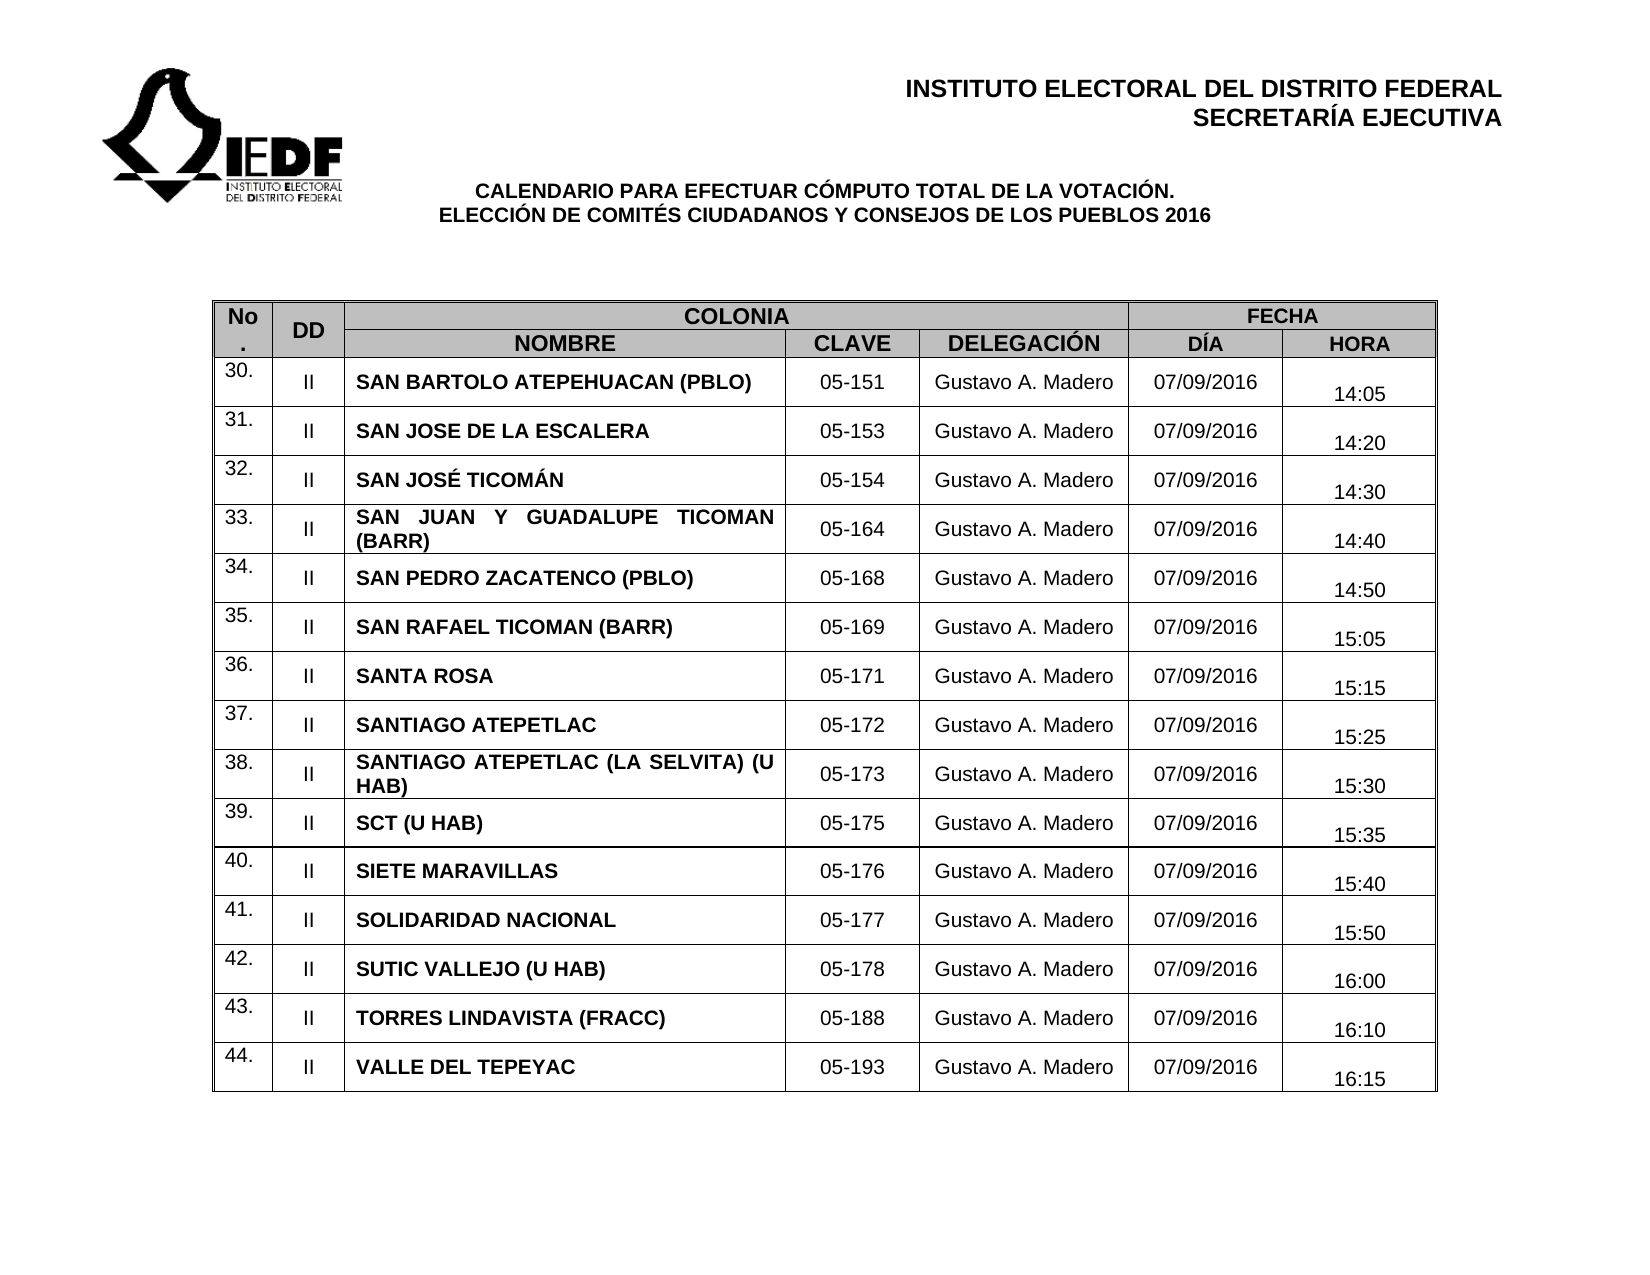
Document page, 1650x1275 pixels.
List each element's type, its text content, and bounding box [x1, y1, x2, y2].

table_cell [215, 896, 272, 944]
table_cell II [273, 945, 344, 993]
table_cell SANTIAGO ATEPETLAC (LA SELVITA) (U HAB) [345, 750, 785, 797]
table_cell 05-175 [786, 799, 919, 846]
table_cell II [273, 554, 344, 602]
table_cell II [273, 505, 344, 553]
table_cell SCT (U HAB) [345, 799, 785, 846]
table_cell 05-172 [786, 701, 919, 748]
table_cell II [273, 994, 344, 1042]
table_cell [215, 848, 272, 895]
table_cell 05-176 [786, 848, 919, 895]
table_header DD [273, 303, 344, 357]
table_cell II [273, 456, 344, 504]
table_cell 05-153 [786, 407, 919, 455]
table_cell 05-173 [786, 750, 919, 797]
table_cell HORA [1283, 330, 1435, 357]
table_cell Gustavo A. Madero [920, 896, 1128, 944]
table_cell II [273, 701, 344, 748]
table_cell Gustavo A. Madero [920, 701, 1128, 748]
table_cell 14:05 [1283, 358, 1435, 406]
table_cell Gustavo A. Madero [920, 652, 1128, 699]
table_cell 15:35 [1283, 799, 1435, 846]
table_cell II [273, 750, 344, 797]
table_cell SAN JUAN Y GUADALUPE TICOMAN (BARR) [345, 505, 785, 553]
table_cell SUTIC VALLEJO (U HAB) [345, 945, 785, 993]
table_cell 15:40 [1283, 848, 1435, 895]
table_cell SAN JOSÉ TICOMÁN [345, 456, 785, 504]
table_cell 14:20 [1283, 407, 1435, 455]
table_cell [215, 652, 272, 699]
table_cell [215, 945, 272, 993]
table_cell [215, 799, 272, 846]
table_cell Gustavo A. Madero [920, 358, 1128, 406]
table_cell Gustavo A. Madero [920, 603, 1128, 651]
table_cell Gustavo A. Madero [920, 994, 1128, 1042]
table_cell II [273, 603, 344, 651]
table_cell 16:15 [1283, 1043, 1435, 1091]
table_cell SAN BARTOLO ATEPEHUACAN (PBLO) [345, 358, 785, 406]
table_cell 15:15 [1283, 652, 1435, 699]
table_cell 05-164 [786, 505, 919, 553]
table_cell 16:00 [1283, 945, 1435, 993]
table_cell 05-168 [786, 554, 919, 602]
table_cell 14:40 [1283, 505, 1435, 553]
table_cell 07/09/2016 [1129, 603, 1282, 651]
table_cell 07/09/2016 [1129, 554, 1282, 602]
table_cell Gustavo A. Madero [920, 1043, 1128, 1091]
table_cell 15:30 [1283, 750, 1435, 797]
table_cell 16:10 [1283, 994, 1435, 1042]
table_cell 07/09/2016 [1129, 945, 1282, 993]
table_cell SAN RAFAEL TICOMAN (BARR) [345, 603, 785, 651]
table_cell 07/09/2016 [1129, 358, 1282, 406]
table_cell II [273, 407, 344, 455]
table_cell II [273, 848, 344, 895]
table_cell NOMBRE [345, 330, 785, 357]
table_cell [215, 456, 272, 504]
table_cell Gustavo A. Madero [920, 407, 1128, 455]
table_cell 07/09/2016 [1129, 896, 1282, 944]
table_cell [215, 701, 272, 748]
table_cell Gustavo A. Madero [920, 945, 1128, 993]
picture [97, 66, 352, 213]
table_cell SAN PEDRO ZACATENCO (PBLO) [345, 554, 785, 602]
table_cell 05-188 [786, 994, 919, 1042]
table_cell II [273, 799, 344, 846]
table_cell SANTIAGO ATEPETLAC [345, 701, 785, 748]
table_cell 05-151 [786, 358, 919, 406]
table_cell [215, 358, 272, 406]
table_cell 15:05 [1283, 603, 1435, 651]
table_cell [215, 505, 272, 553]
table_cell [215, 554, 272, 602]
table_cell 05-177 [786, 896, 919, 944]
table_cell 05-193 [786, 1043, 919, 1091]
table_cell 15:50 [1283, 896, 1435, 944]
table_cell VALLE DEL TEPEYAC [345, 1043, 785, 1091]
table_cell DÍA [1129, 330, 1282, 357]
table_cell [215, 603, 272, 651]
table_cell DELEGACIÓN [920, 330, 1128, 357]
table_cell 07/09/2016 [1129, 848, 1282, 895]
table_cell SIETE MARAVILLAS [345, 848, 785, 895]
table_cell [215, 1043, 272, 1091]
table_cell II [273, 652, 344, 699]
table_cell 14:50 [1283, 554, 1435, 602]
table_cell 07/09/2016 [1129, 456, 1282, 504]
table_cell Gustavo A. Madero [920, 456, 1128, 504]
table_cell II [273, 358, 344, 406]
table_header FECHA [1129, 303, 1435, 329]
table_cell 07/09/2016 [1129, 1043, 1282, 1091]
table_cell [215, 750, 272, 797]
table_cell Gustavo A. Madero [920, 848, 1128, 895]
table_cell SANTA ROSA [345, 652, 785, 699]
table_cell 07/09/2016 [1129, 407, 1282, 455]
table_cell SOLIDARIDAD NACIONAL [345, 896, 785, 944]
table_cell [215, 994, 272, 1042]
table_cell TORRES LINDAVISTA (FRACC) [345, 994, 785, 1042]
table_cell SAN JOSE DE LA ESCALERA [345, 407, 785, 455]
table_cell [215, 407, 272, 455]
table_cell 15:25 [1283, 701, 1435, 748]
table_cell Gustavo A. Madero [920, 750, 1128, 797]
table_cell 07/09/2016 [1129, 701, 1282, 748]
table_cell Gustavo A. Madero [920, 505, 1128, 553]
table_cell 07/09/2016 [1129, 799, 1282, 846]
table_cell II [273, 1043, 344, 1091]
table_header No. [215, 303, 272, 357]
table_cell II [273, 896, 344, 944]
table_cell 07/09/2016 [1129, 505, 1282, 553]
table_cell 05-169 [786, 603, 919, 651]
table_cell Gustavo A. Madero [920, 554, 1128, 602]
table_cell 05-178 [786, 945, 919, 993]
table_cell CLAVE [786, 330, 919, 357]
table_cell 05-171 [786, 652, 919, 699]
table_cell 07/09/2016 [1129, 652, 1282, 699]
table_cell 07/09/2016 [1129, 994, 1282, 1042]
table_cell 05-154 [786, 456, 919, 504]
table_cell 07/09/2016 [1129, 750, 1282, 797]
table_header COLONIA [345, 303, 1128, 329]
table_cell 14:30 [1283, 456, 1435, 504]
table_cell Gustavo A. Madero [920, 799, 1128, 846]
